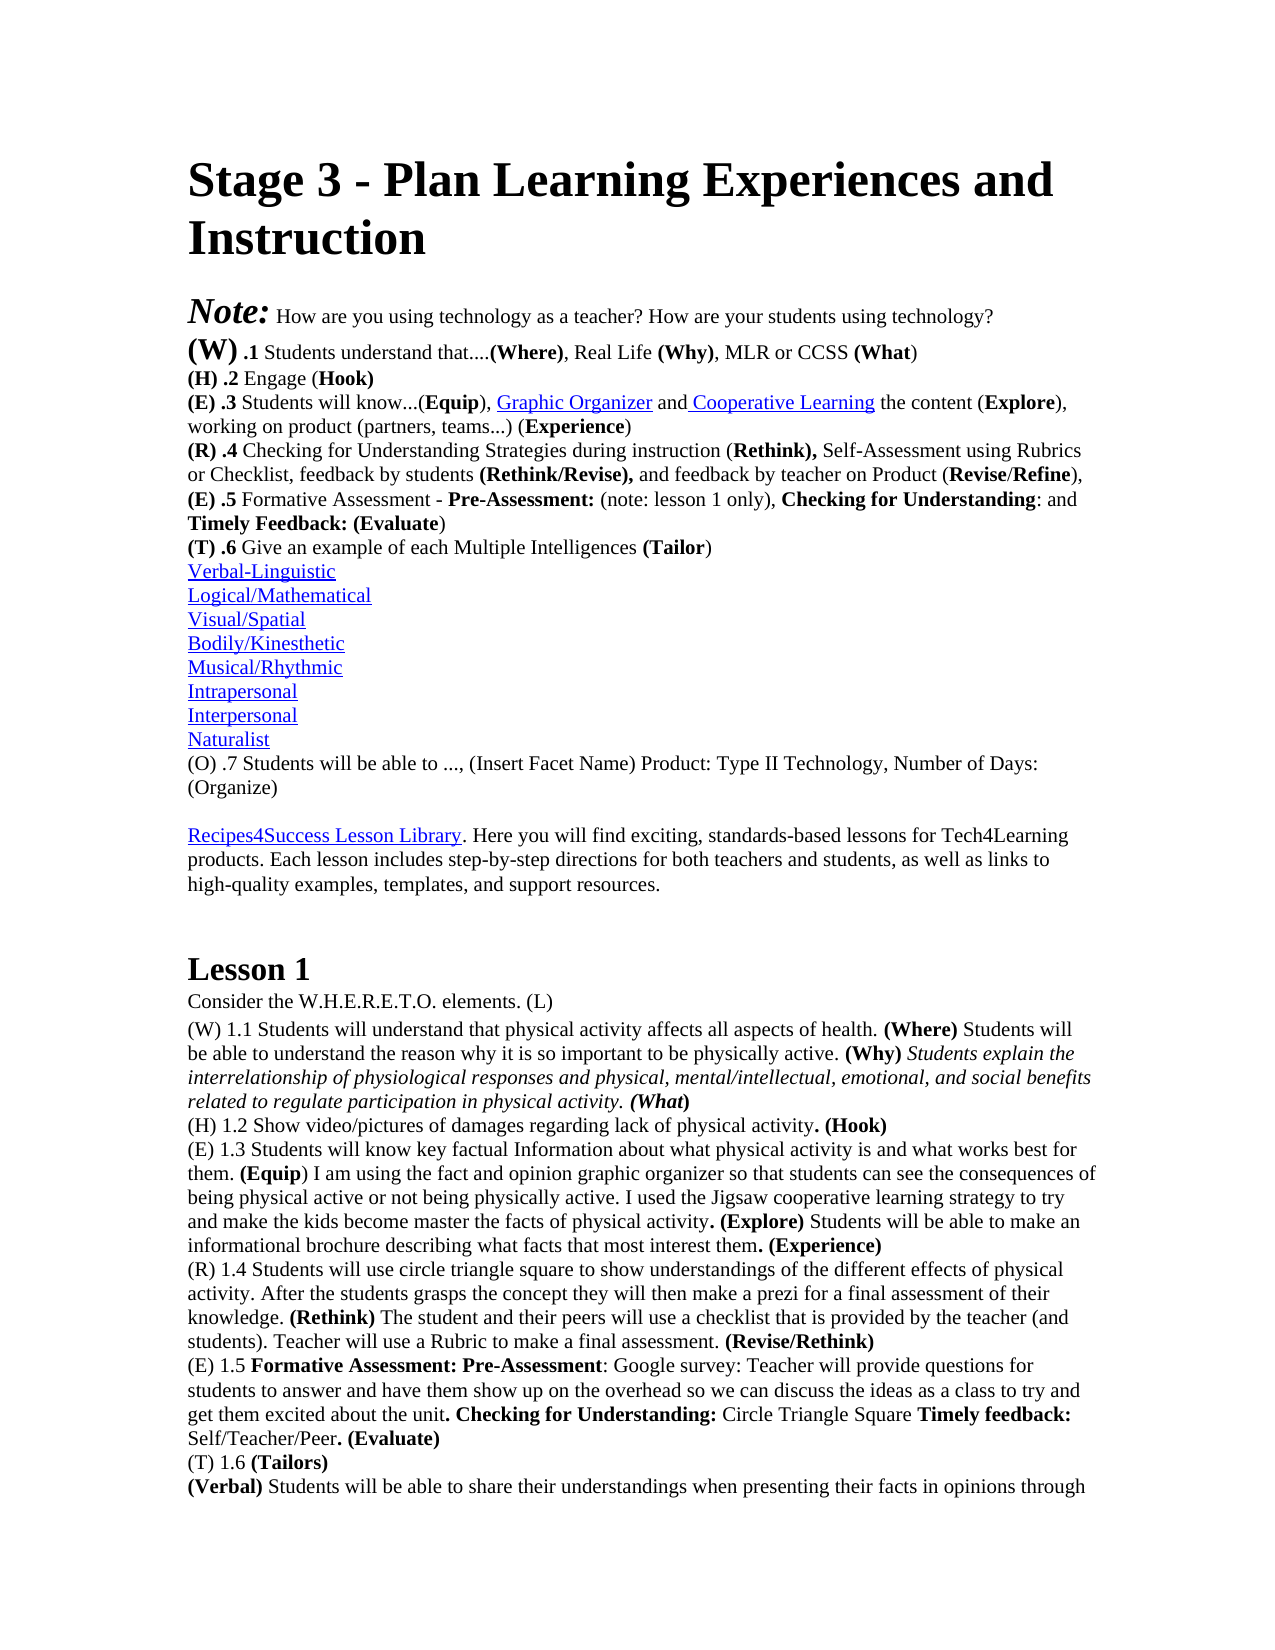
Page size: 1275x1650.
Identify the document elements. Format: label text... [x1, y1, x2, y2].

table_header Consider the W.H.E.R.E.T.O. elements. (L) [186, 988, 1098, 1015]
text Note: How are you using technology as a teacher? How are your students using technology? (W) .1 Students understand that....(Where), Real Life (Why), MLR or CCSS (What) (H) .2 Engage (Hook) (E) .3 Students will know...(Equip), Graphic Organizer and Cooperative Learning the content (Explore), working on product (partners, teams...) (Experience) (R) .4 Checking for Understanding Strategies during instruction (Rethink), Self-Assessment using Rubrics or Checklist, feedback by students (Rethink/Revise), and feedback by teacher on Product (Revise/Refine), (E) .5 Formative Assessment - Pre-Assessment: (note: lesson 1 only), Checking for Understanding: and Timely Feedback: (Evaluate) (T) .6 Give an example of each Multiple Intelligences (Tailor) Verbal-Linguistic Logical/Mathematical Visual/Spatial Bodily/Kinesthetic Musical/Rhythmic Intrapersonal Interpersonal Naturalist (O) .7 Students will be able to ..., (Insert Facet Name) Product: Type II Technology, Number of Days: (Organize) Recipes4Success Lesson Library. Here you will find exciting, standards-based lessons for Tech4Learning products. Each lesson includes step-by-step directions for both teachers and students, as well as links to high-quality examples, templates, and support resources. [187, 265, 1087, 924]
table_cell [186, 1015, 1098, 1499]
text Lesson 1 [187, 949, 1087, 988]
text Stage 3 - Plan Learning Experiences and Instruction [187, 150, 1087, 265]
